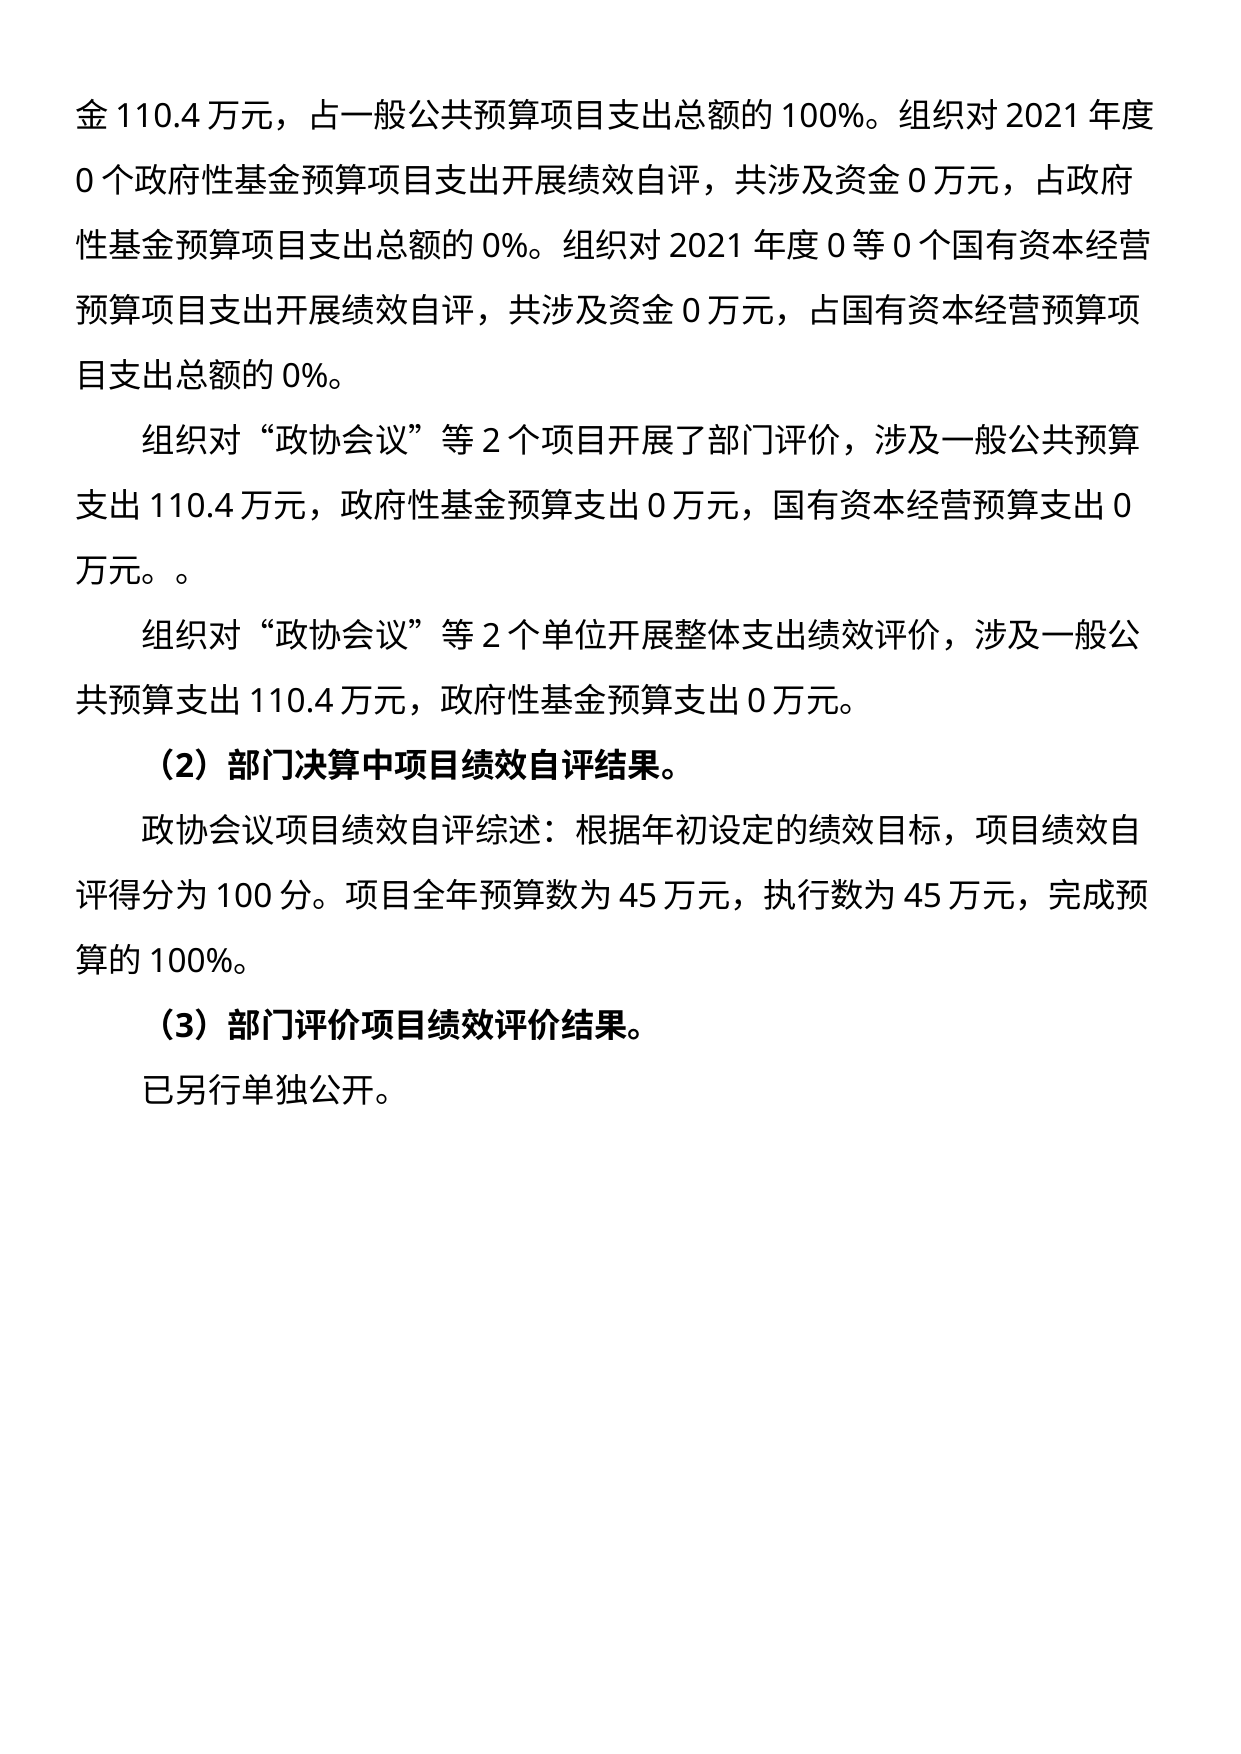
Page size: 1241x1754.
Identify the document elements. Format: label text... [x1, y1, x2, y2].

text 组织对“政协会议”等2个项目开展了部门评价，涉及一般公共预算支出110.4万元，政府性基金预算支出0万元，国有资本经营预算支出0万元。。 [75, 406, 1165, 601]
text （3）部门评价项目绩效评价结果。 [75, 991, 1165, 1056]
text 政协会议项目绩效自评综述：根据年初设定的绩效目标，项目绩效自评得分为100分。项目全年预算数为45万元，执行数为45万元，完成预算的100%。 [75, 796, 1165, 991]
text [75, 81, 1165, 406]
text （2）部门决算中项目绩效自评结果。 [75, 731, 1165, 796]
text 已另行单独公开。 [75, 1056, 1165, 1121]
text 组织对“政协会议”等2个单位开展整体支出绩效评价，涉及一般公共预算支出110.4万元，政府性基金预算支出0万元。 [75, 601, 1165, 731]
